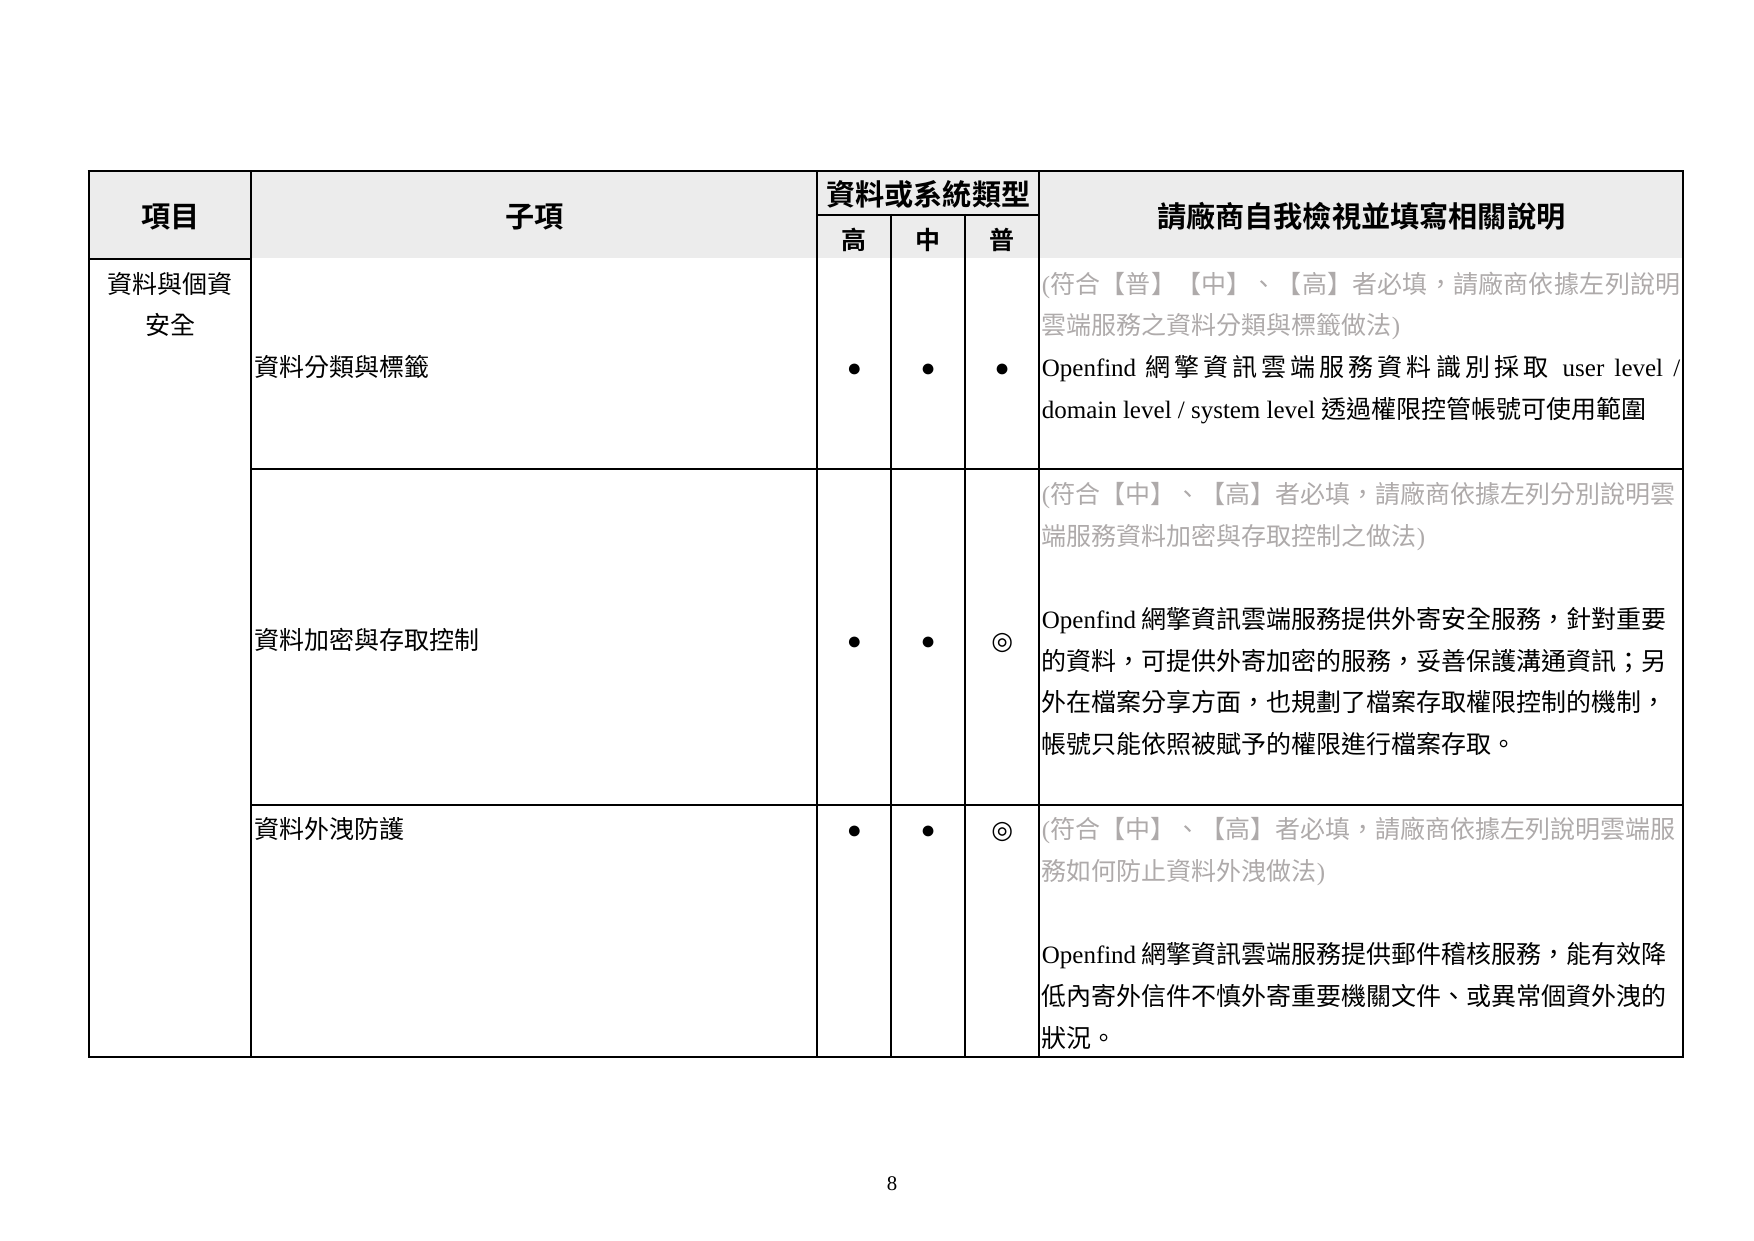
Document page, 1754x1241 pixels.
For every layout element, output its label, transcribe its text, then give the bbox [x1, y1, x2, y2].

table_cell 普 [966, 216, 1038, 258]
table_cell ● [818, 258, 890, 468]
table_cell ● [892, 470, 964, 803]
table_cell ● [892, 806, 964, 1056]
table_cell 中 [892, 216, 964, 258]
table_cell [1040, 806, 1682, 1056]
table_cell 資料加密與存取控制 [252, 470, 816, 803]
table_header 請廠商自我檢視並填寫相關說明 [1040, 172, 1682, 258]
table_header 項目 [90, 172, 250, 258]
table_header 資料或系統類型 [818, 172, 1038, 214]
table_cell 資料分類與標籤 [252, 258, 816, 468]
table_cell ● [818, 470, 890, 803]
table_cell (符合【普】【中】、【高】者必填，請廠商依據左列說明雲端服務之資料分類與標籤做法) Openfind網擎資訊雲端服務資料識別採取 user level / domain level / system level 透過權限控管帳號可使用範圍 [1040, 258, 1682, 468]
table_header 子項 [252, 172, 816, 258]
table_cell 資料外洩防護 [252, 806, 816, 1056]
table_cell ◎ [966, 806, 1038, 1056]
table_cell ● [818, 806, 890, 1056]
table_cell (符合【中】、【高】者必填，請廠商依據左列分別說明雲端服務資料加密與存取控制之做法) Openfind網擎資訊雲端服務提供外寄安全服務，針對重要的資料，可提供外寄加密的服務，妥善保護溝通資訊；另外在檔案分享方面，也規劃了檔案存取權限控制的機制，帳號只能依照被賦予的權限進行檔案存取。 [1040, 470, 1682, 803]
table_cell 高 [818, 216, 890, 258]
table_cell ◎ [966, 470, 1038, 803]
table_cell 資料與個資 安全 [90, 260, 250, 1056]
table_cell ● [892, 258, 964, 468]
table_cell ● [966, 258, 1038, 468]
